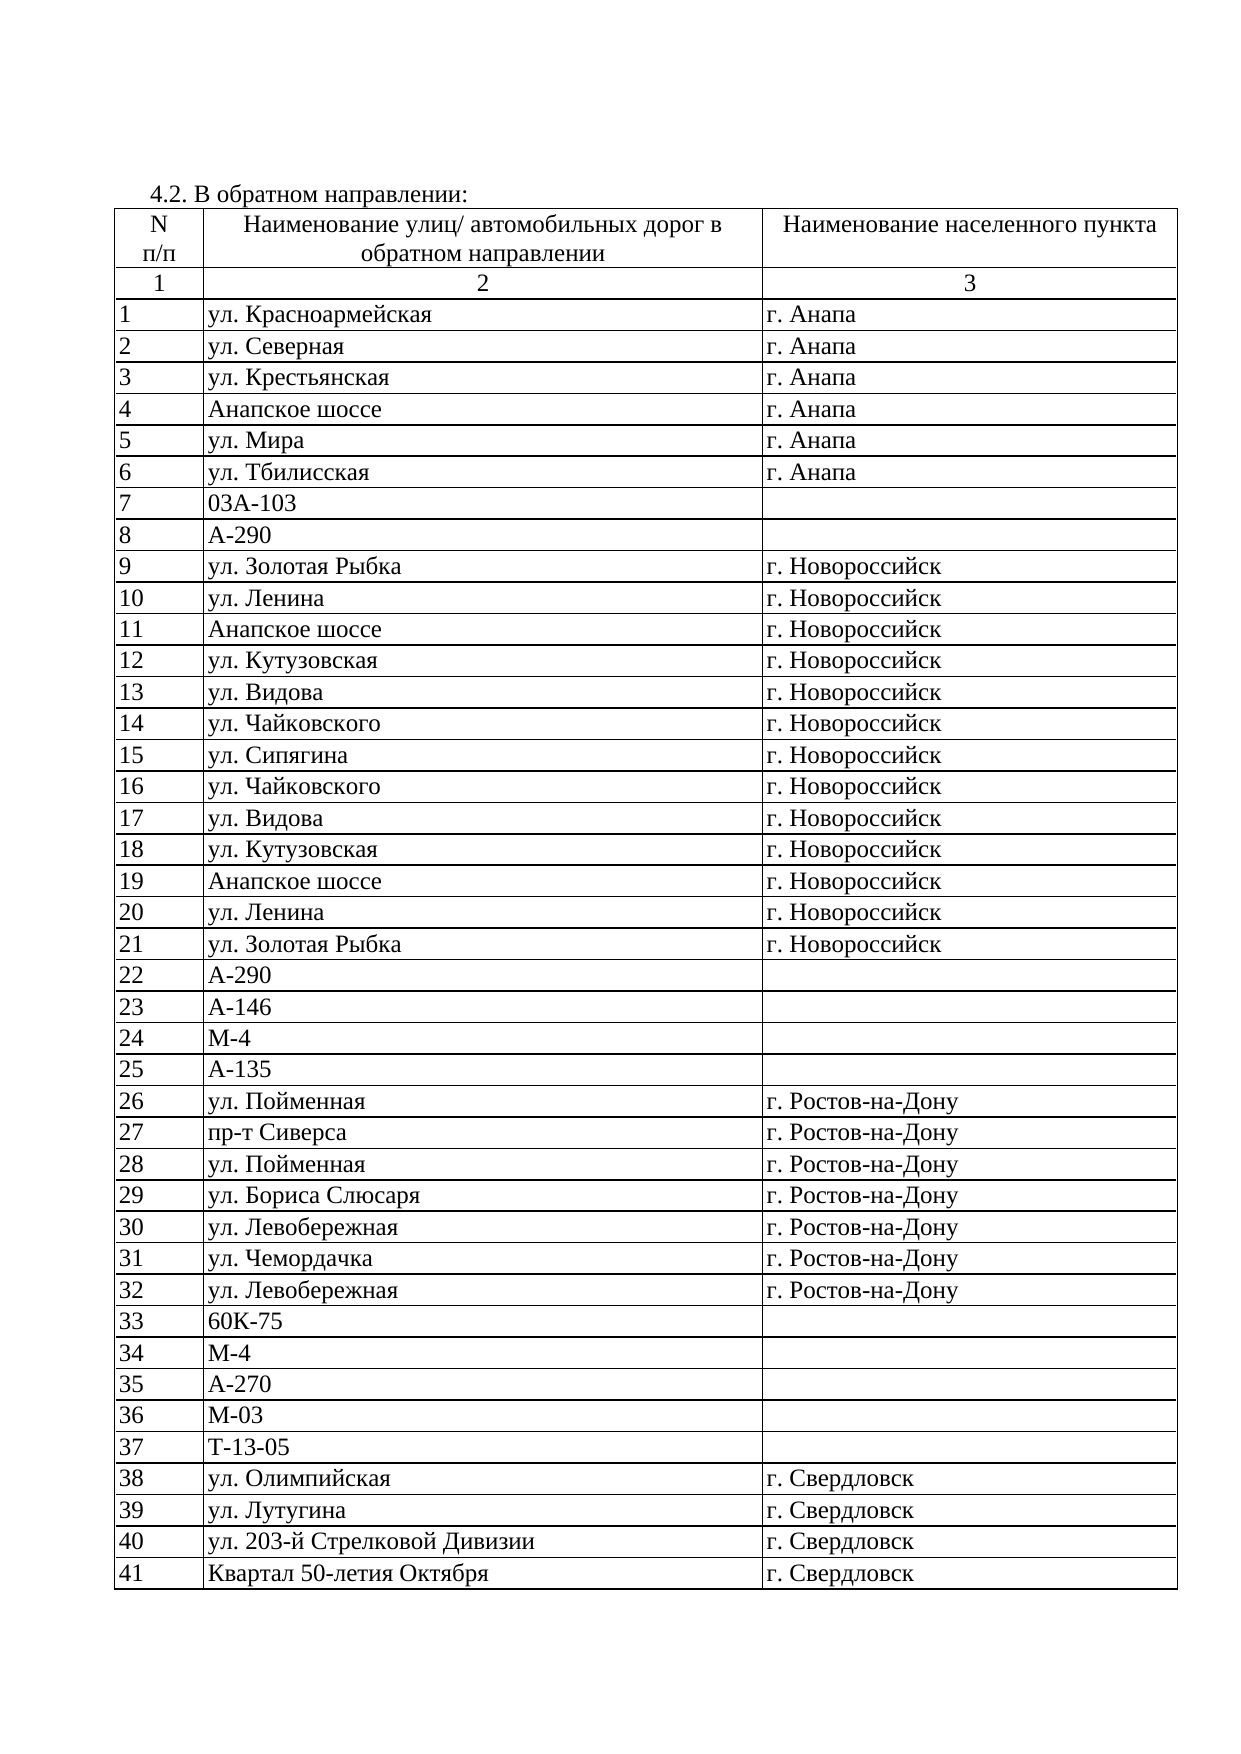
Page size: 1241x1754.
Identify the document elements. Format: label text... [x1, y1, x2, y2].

table_cell [763, 1305, 1177, 1336]
table_cell 15 [115, 740, 203, 770]
table_cell ул. Пойменная [204, 1086, 762, 1116]
table_cell 18 [115, 834, 203, 864]
table_cell г. Анапа [763, 393, 1177, 424]
table_cell г. Новороссийск [763, 927, 1177, 959]
table_cell 28 [115, 1149, 203, 1179]
table_cell А-290 [204, 960, 762, 990]
table_cell Т-13-05 [204, 1432, 762, 1462]
table_cell ул. Красноармейская [204, 300, 762, 329]
table_cell [763, 1431, 1177, 1462]
table_cell г. Анапа [763, 361, 1177, 392]
table_cell 26 [115, 1086, 203, 1116]
table_cell г. Ростов-на-Дону [763, 1085, 1177, 1116]
table_cell г. Новороссийск [763, 581, 1177, 613]
table_cell г. Анапа [763, 330, 1177, 361]
table_cell ул. Крестьянская [204, 363, 762, 392]
table_cell 20 [115, 897, 203, 927]
table_cell 60К-75 [204, 1306, 762, 1336]
table_cell ул. Видова [204, 803, 762, 833]
table_cell 3 [115, 362, 203, 392]
table_cell А-270 [204, 1369, 762, 1399]
table_cell Анапское шоссе [204, 394, 762, 424]
table_cell 40 [115, 1526, 203, 1556]
table_cell г. Анапа [763, 298, 1177, 329]
table_cell 38 [115, 1463, 203, 1493]
table_cell 39 [115, 1495, 203, 1525]
table_cell 24 [115, 1023, 203, 1053]
table_cell 34 [115, 1337, 203, 1368]
table_cell ул. Левобережная [204, 1212, 762, 1242]
table_cell ул. Золотая Рыбка [204, 929, 762, 959]
table_cell Квартал 50-летия Октября [204, 1558, 762, 1588]
table_cell г. Ростов-на-Дону [763, 1273, 1177, 1305]
table_cell г. Свердловск [763, 1462, 1177, 1493]
table_cell М-4 [204, 1023, 762, 1053]
table_cell [763, 1399, 1177, 1431]
table_cell г. Анапа [763, 424, 1177, 455]
table_cell М-03 [204, 1401, 762, 1431]
table_cell 1 [115, 299, 203, 329]
table_cell 11 [115, 614, 203, 644]
table_cell г. Новороссийск [763, 770, 1177, 801]
table_cell 33 [115, 1306, 203, 1336]
table_cell ул. Чайковского [204, 709, 762, 738]
table_cell 27 [115, 1117, 203, 1147]
table_cell ул. Кутузовская [204, 835, 762, 864]
table_cell ул. Чемордачка [204, 1243, 762, 1273]
table_cell г. Новороссийск [763, 739, 1177, 770]
table_cell 10 [115, 582, 203, 613]
table_cell 19 [115, 865, 203, 896]
table_cell 32 [115, 1274, 203, 1305]
table_cell г. Ростов-на-Дону [763, 1148, 1177, 1179]
table_cell ул. Лутугина [204, 1495, 762, 1525]
table_cell 7 [115, 488, 203, 518]
table_cell 31 [115, 1243, 203, 1273]
table_cell ул. Чайковского [204, 772, 762, 801]
table_cell 35 [115, 1369, 203, 1399]
table_cell 3 [763, 267, 1177, 298]
table_cell 37 [115, 1432, 203, 1462]
table_cell ул. Кутузовская [204, 646, 762, 676]
table_cell 21 [115, 928, 203, 959]
table_cell ул. Сипягина [204, 740, 762, 770]
table_cell г. Новороссийск [763, 676, 1177, 707]
table_cell [763, 1368, 1177, 1399]
table_cell г. Ростов-на-Дону [763, 1242, 1177, 1273]
table_cell г. Новороссийск [763, 801, 1177, 833]
table_cell [763, 990, 1177, 1022]
table_cell ул. Ленина [204, 583, 762, 613]
table_cell 16 [115, 771, 203, 801]
table_cell ул. Олимпийская [204, 1464, 762, 1493]
table_cell г. Новороссийск [763, 864, 1177, 896]
table_cell г. Ростов-на-Дону [763, 1179, 1177, 1210]
table_cell 2 [115, 331, 203, 361]
table_cell А-146 [204, 992, 762, 1022]
table_cell г. Новороссийск [763, 613, 1177, 644]
table_header N п/п [115, 209, 203, 267]
table_cell г. Новороссийск [763, 644, 1177, 676]
table_cell 29 [115, 1180, 203, 1210]
table_cell пр-т Сиверса [204, 1118, 762, 1147]
table_cell Анапское шоссе [204, 614, 762, 644]
table_cell [763, 1336, 1177, 1368]
table_cell 17 [115, 803, 203, 833]
table_header Наименование населенного пункта [763, 209, 1177, 267]
table_cell ул. Тбилисская [204, 457, 762, 487]
table_cell 03А-103 [204, 488, 762, 518]
table_cell ул. Ленина [204, 897, 762, 927]
table_cell ул. Мира [204, 426, 762, 455]
table_cell М-4 [204, 1338, 762, 1368]
table_cell [763, 518, 1177, 550]
table_cell г. Ростов-на-Дону [763, 1116, 1177, 1147]
table_cell г. Ростов-на-Дону [763, 1210, 1177, 1242]
table_cell г. Свердловск [763, 1494, 1177, 1525]
table_cell 4 [115, 394, 203, 424]
table_cell 30 [115, 1211, 203, 1242]
table_cell 41 [115, 1558, 203, 1588]
table_cell 6 [115, 456, 203, 487]
table_header Наименование улиц/ автомобильных дорог в обратном направлении [204, 209, 762, 267]
table_cell [763, 487, 1177, 518]
table_cell г. Новороссийск [763, 707, 1177, 738]
table_cell г. Новороссийск [763, 833, 1177, 864]
table_cell 8 [115, 519, 203, 550]
table_cell 22 [115, 960, 203, 990]
table_cell [763, 1053, 1177, 1084]
table_cell 23 [115, 991, 203, 1022]
table_cell г. Свердловск [763, 1556, 1177, 1588]
table_cell ул. Видова [204, 677, 762, 707]
table_cell 25 [115, 1054, 203, 1084]
table_cell [763, 959, 1177, 990]
table_cell г. Свердловск [763, 1525, 1177, 1556]
table_cell 12 [115, 645, 203, 676]
table_cell Анапское шоссе [204, 866, 762, 896]
table_cell А-290 [204, 520, 762, 550]
table_cell ул. Левобережная [204, 1275, 762, 1305]
table_cell [763, 1022, 1177, 1053]
table_cell ул. Пойменная [204, 1149, 762, 1179]
table_cell 13 [115, 677, 203, 707]
text 4.2. В обратном направлении: [150, 179, 1090, 207]
table_cell ул. Северная [204, 331, 762, 361]
table_cell А-135 [204, 1055, 762, 1084]
table_cell 14 [115, 708, 203, 738]
table_cell 2 [204, 268, 762, 298]
table_cell г. Новороссийск [763, 550, 1177, 581]
table_cell 1 [115, 268, 203, 298]
table_cell 5 [115, 425, 203, 455]
table_cell ул. Бориса Слюсаря [204, 1181, 762, 1210]
table_cell г. Новороссийск [763, 896, 1177, 927]
table_cell ул. Золотая Рыбка [204, 551, 762, 581]
table_cell 9 [115, 551, 203, 581]
table_cell ул. 203-й Стрелковой Дивизии [204, 1527, 762, 1556]
table_cell 36 [115, 1400, 203, 1431]
table_cell г. Анапа [763, 455, 1177, 487]
